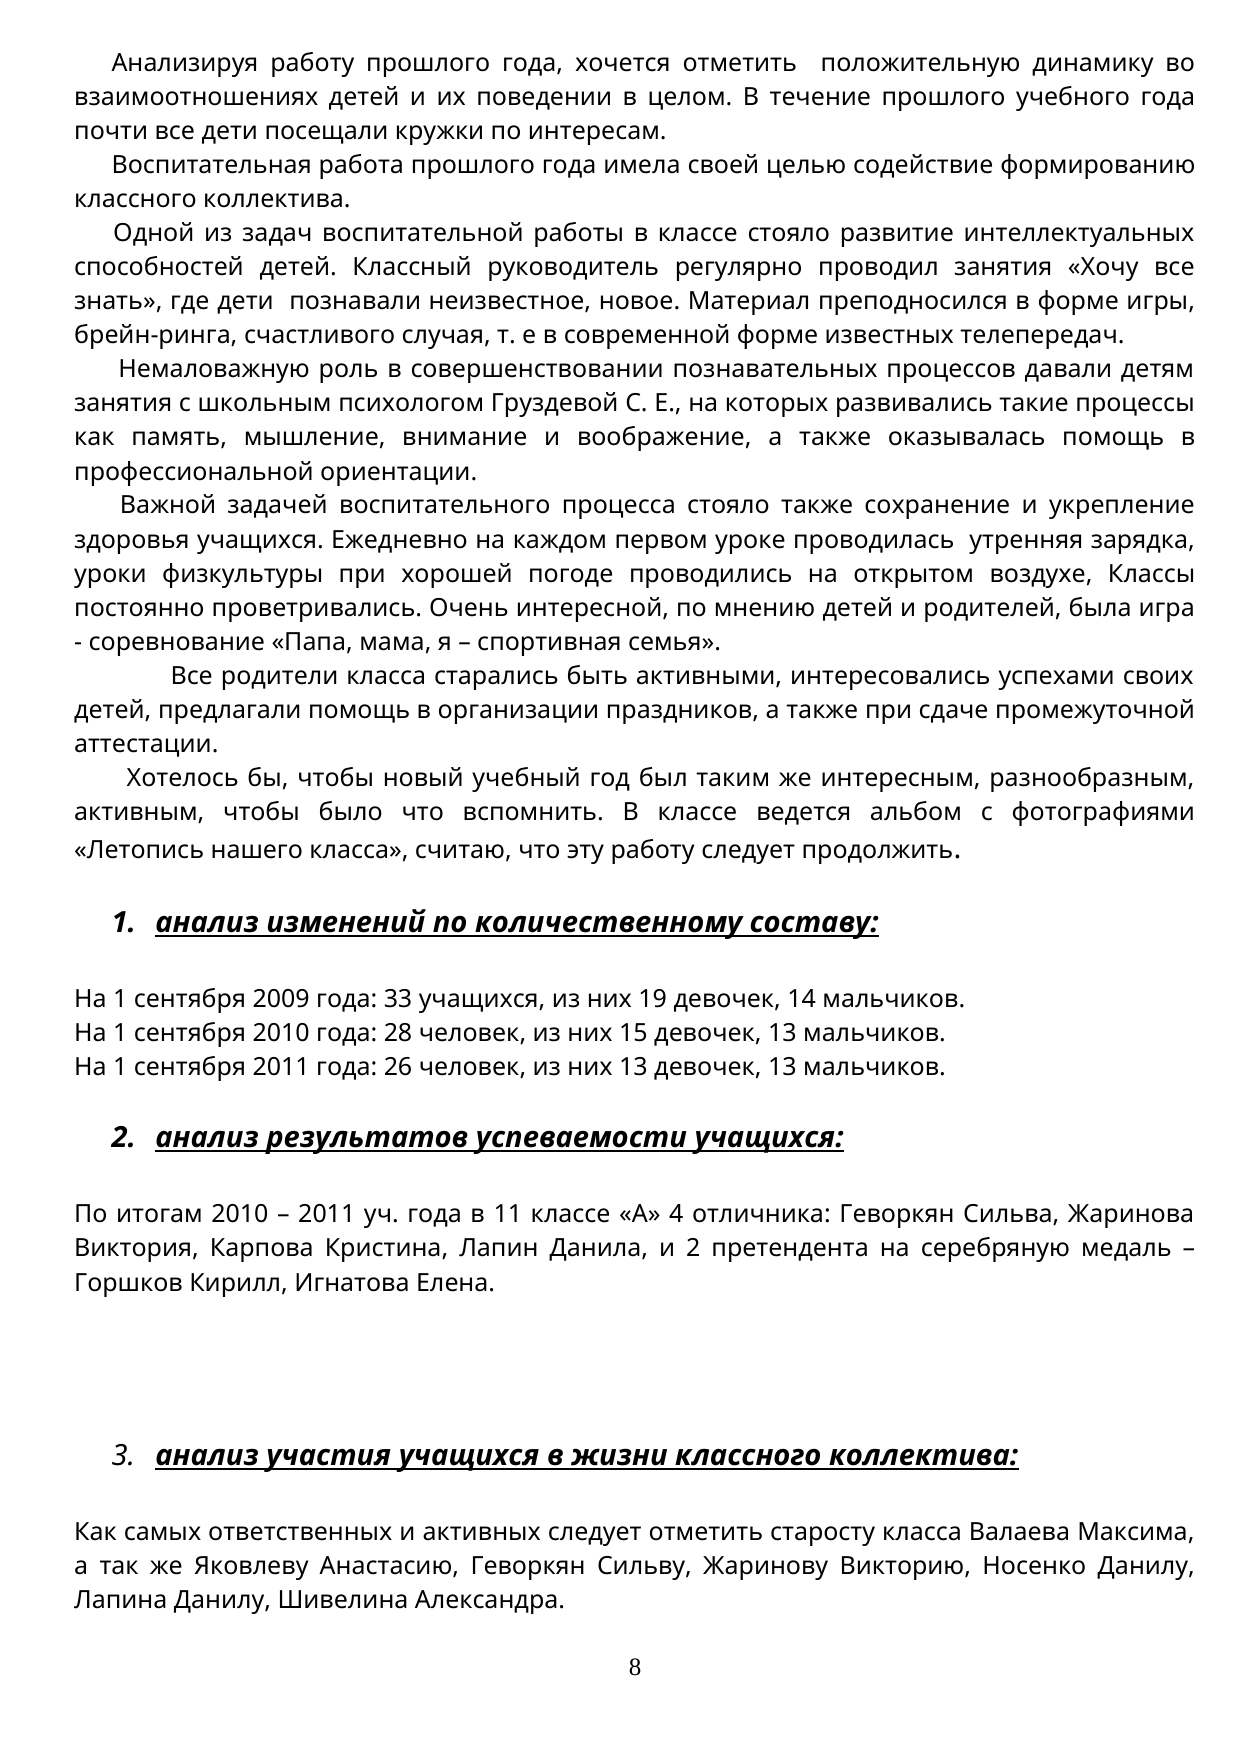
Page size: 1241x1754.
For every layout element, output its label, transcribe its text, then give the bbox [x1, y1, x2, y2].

list анализ участия учащихся в жизни классного коллектива: [111, 1434, 1196, 1474]
text Анализируя работу прошлого года, хочется отметить положительную динамику во взаимоотношениях детей и их поведении в целом. В течение прошлого учебного года почти все дети посещали кружки по интересам. [74, 44, 1196, 147]
text Одной из задач воспитательной работы в классе стояло развитие интеллектуальных способностей детей. Классный руководитель регулярно проводил занятия «Хочу все знать», где дети познавали неизвестное, новое. Материал преподносился в форме игры, брейн-ринга, счастливого случая, т. е в современной форме известных телепередач. [74, 215, 1196, 351]
text На 1 сентября 2009 года: 33 учащихся, из них 19 девочек, 14 мальчиков. [74, 980, 1196, 1014]
text Как самых ответственных и активных следует отметить старосту класса Валаева Максима, а так же Яковлеву Анастасию, Геворкян Сильву, Жаринову Викторию, Носенко Данилу, Лапина Данилу, Шивелина Александра. [74, 1514, 1196, 1616]
list анализ изменений по количественному составу: [111, 901, 1196, 941]
text Важной задачей воспитательного процесса стояло также сохранение и укрепление здоровья учащихся. Ежедневно на каждом первом уроке проводилась утренняя зарядка, уроки физкультуры при хорошей погоде проводились на открытом воздухе, Классы постоянно проветривались. Очень интересной, по мнению детей и родителей, была игра - соревнование «Папа, мама, я – спортивная семья». [74, 487, 1196, 657]
text Немаловажную роль в совершенствовании познавательных процессов давали детям занятия с школьным психологом Груздевой С. Е., на которых развивались такие процессы как память, мышление, внимание и воображение, а также оказывалась помощь в профессиональной ориентации. [74, 351, 1196, 487]
list анализ результатов успеваемости учащихся: [111, 1117, 1196, 1156]
text По итогам 2010 – 2011 уч. года в 11 классе «А» 4 отличника: Геворкян Сильва, Жаринова Виктория, Карпова Кристина, Лапин Данила, и 2 претендента на серебряную медаль – Горшков Кирилл, Игнатова Елена. [74, 1196, 1196, 1298]
text Воспитательная работа прошлого года имела своей целью содействие формированию классного коллектива. [74, 147, 1196, 215]
text Все родители класса старались быть активными, интересовались успехами своих детей, предлагали помощь в организации праздников, а также при сдаче промежуточной аттестации. [74, 657, 1196, 760]
text Хотелось бы, чтобы новый учебный год был таким же интересным, разнообразным, активным, чтобы было что вспомнить. В классе ведется альбом с фотографиями «Летопись нашего класса», считаю, что эту работу следует продолжить. [74, 760, 1196, 867]
text На 1 сентября 2010 года: 28 человек, из них 15 девочек, 13 мальчиков. [74, 1014, 1196, 1048]
text На 1 сентября 2011 года: 26 человек, из них 13 девочек, 13 мальчиков. [74, 1048, 1196, 1083]
